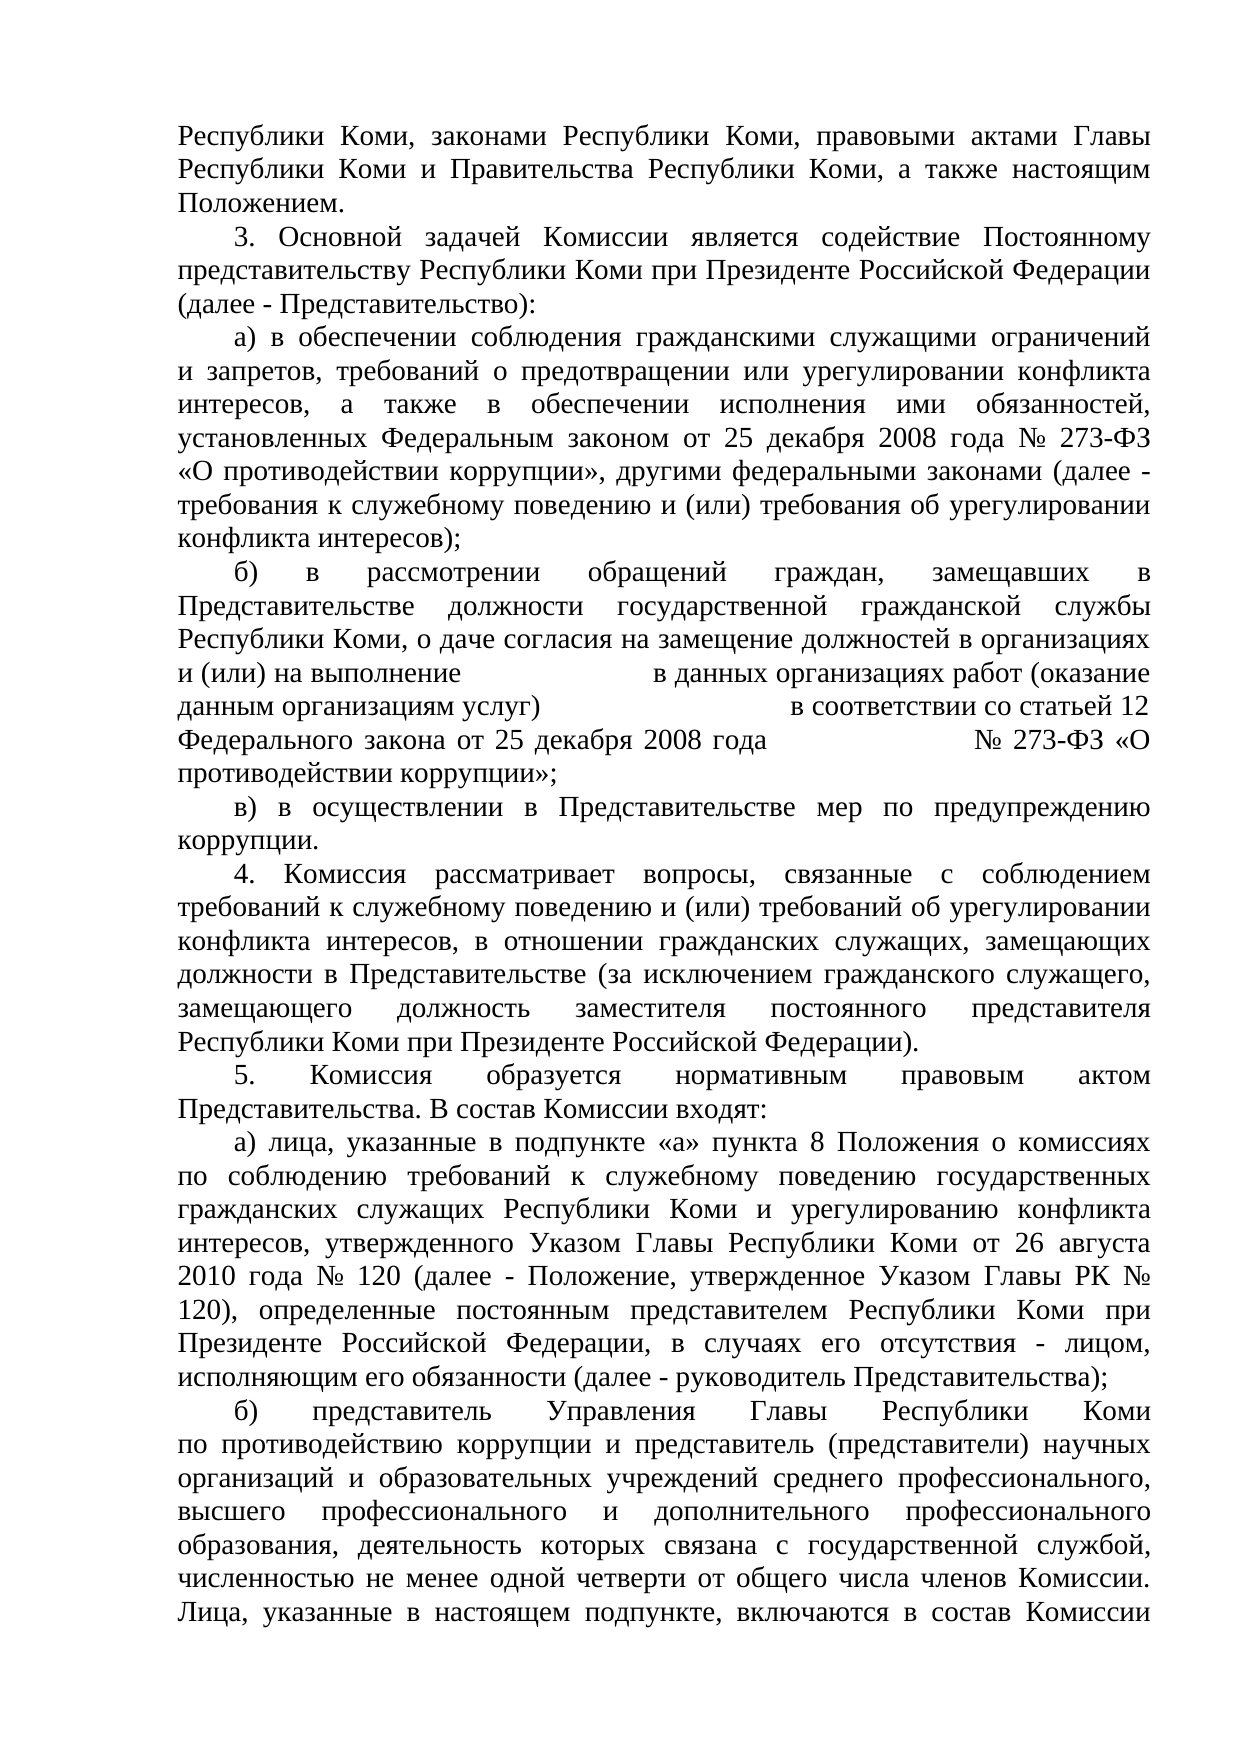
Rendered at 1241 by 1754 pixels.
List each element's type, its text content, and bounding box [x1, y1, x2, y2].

text в) в осуществлении в Представительстве мер по предупреждению коррупции. [177, 789, 1152, 856]
text 5. Комиссия образуется нормативным правовым актом Представительства. В состав Комиссии входят: [177, 1057, 1152, 1124]
text 4. Комиссия рассматривает вопросы, связанные с соблюдением требований к служебному поведению и (или) требований об урегулировании конфликта интересов, в отношении гражданских служащих, замещающих должности в Представительстве (за исключением гражданского служащего, замещающего должность заместителя постоянного представителя Республики Коми при Президенте Российской Федерации). [177, 856, 1152, 1057]
text а) в обеспечении соблюдения гражданскими служащими ограничений и запретов, требований о предотвращении или урегулировании конфликта интересов, а также в обеспечении исполнения ими обязанностей, установленных Федеральным законом от 25 декабря 2008 года № 273-ФЗ «О противодействии коррупции», другими федеральными законами (далее - требования к служебному поведению и (или) требования об урегулировании конфликта интересов); [177, 319, 1152, 554]
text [177, 1393, 1152, 1627]
text б) в рассмотрении обращений граждан, замещавших в Представительстве должности государственной гражданской службы Республики Коми, о даче согласия на замещение должностей в организациях и (или) на выполнение в данных организациях работ (оказание данным организациям услуг) в соответствии со статьей 12 Федерального закона от 25 декабря 2008 года № 273-ФЗ «О противодействии коррупции»; [177, 554, 1152, 789]
text 3. Основной задачей Комиссии является содействие Постоянному представительству Республики Коми при Президенте Российской Федерации (далее - Представительство): [177, 219, 1152, 319]
text а) лица, указанные в подпункте «а» пункта 8 Положения о комиссиях по соблюдению требований к служебному поведению государственных гражданских служащих Республики Коми и урегулированию конфликта интересов, утвержденного Указом Главы Республики Коми от 26 августа 2010 года № 120 (далее - Положение, утвержденное Указом Главы РК № 120), определенные постоянным представителем Республики Коми при Президенте Российской Федерации, в случаях его отсутствия - лицом, исполняющим его обязанности (далее - руководитель Представительства); [177, 1124, 1152, 1393]
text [177, 118, 1152, 219]
